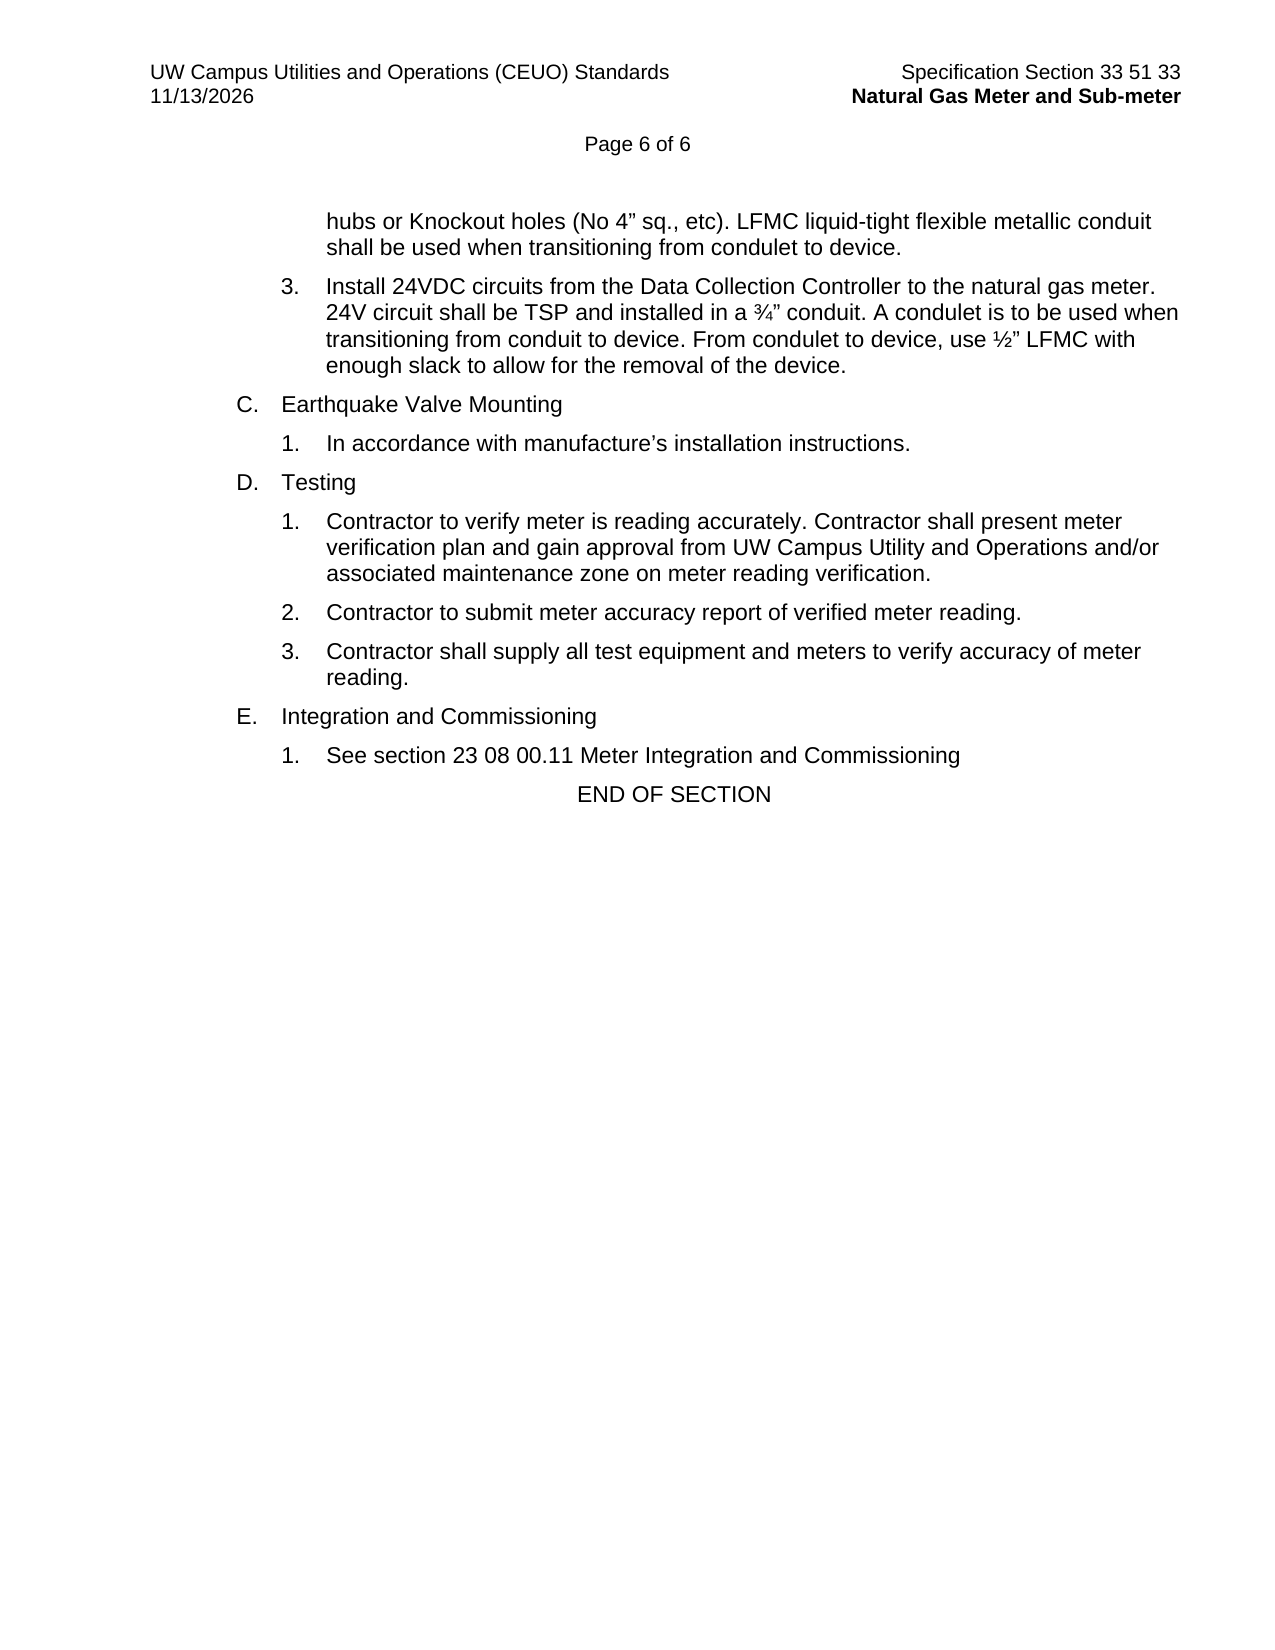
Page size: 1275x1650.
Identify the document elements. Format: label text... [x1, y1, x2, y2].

list Contractor to submit meter accuracy report of verified meter reading. [281, 599, 1200, 626]
list Testing [236, 469, 1200, 495]
list In accordance with manufacture’s installation instructions. [281, 430, 1188, 456]
list See section 23 08 00.11 Meter Integration and Commissioning [281, 742, 1200, 768]
list Earthquake Valve Mounting [236, 391, 1188, 417]
list Integration and Commissioning [236, 703, 1200, 729]
list Install 24VDC circuits from the Data Collection Controller to the natural gas meter. 24V circuit shall be TSP and installed in a ¾” conduit. A condulet is to be used when transitioning from conduit to device. From condulet to device, use ½” LFMC with enough slack to allow for the removal of the device. [281, 273, 1200, 378]
list Contractor to verify meter is reading accurately. Contractor shall present meter verification plan and gain approval from UW Campus Utility and Operations and/or associated maintenance zone on meter reading verification. [281, 508, 1200, 587]
list Contractor shall supply all test equipment and meters to verify accuracy of meter reading. [281, 638, 1200, 691]
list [281, 208, 1200, 261]
text END OF SECTION [573, 781, 776, 807]
